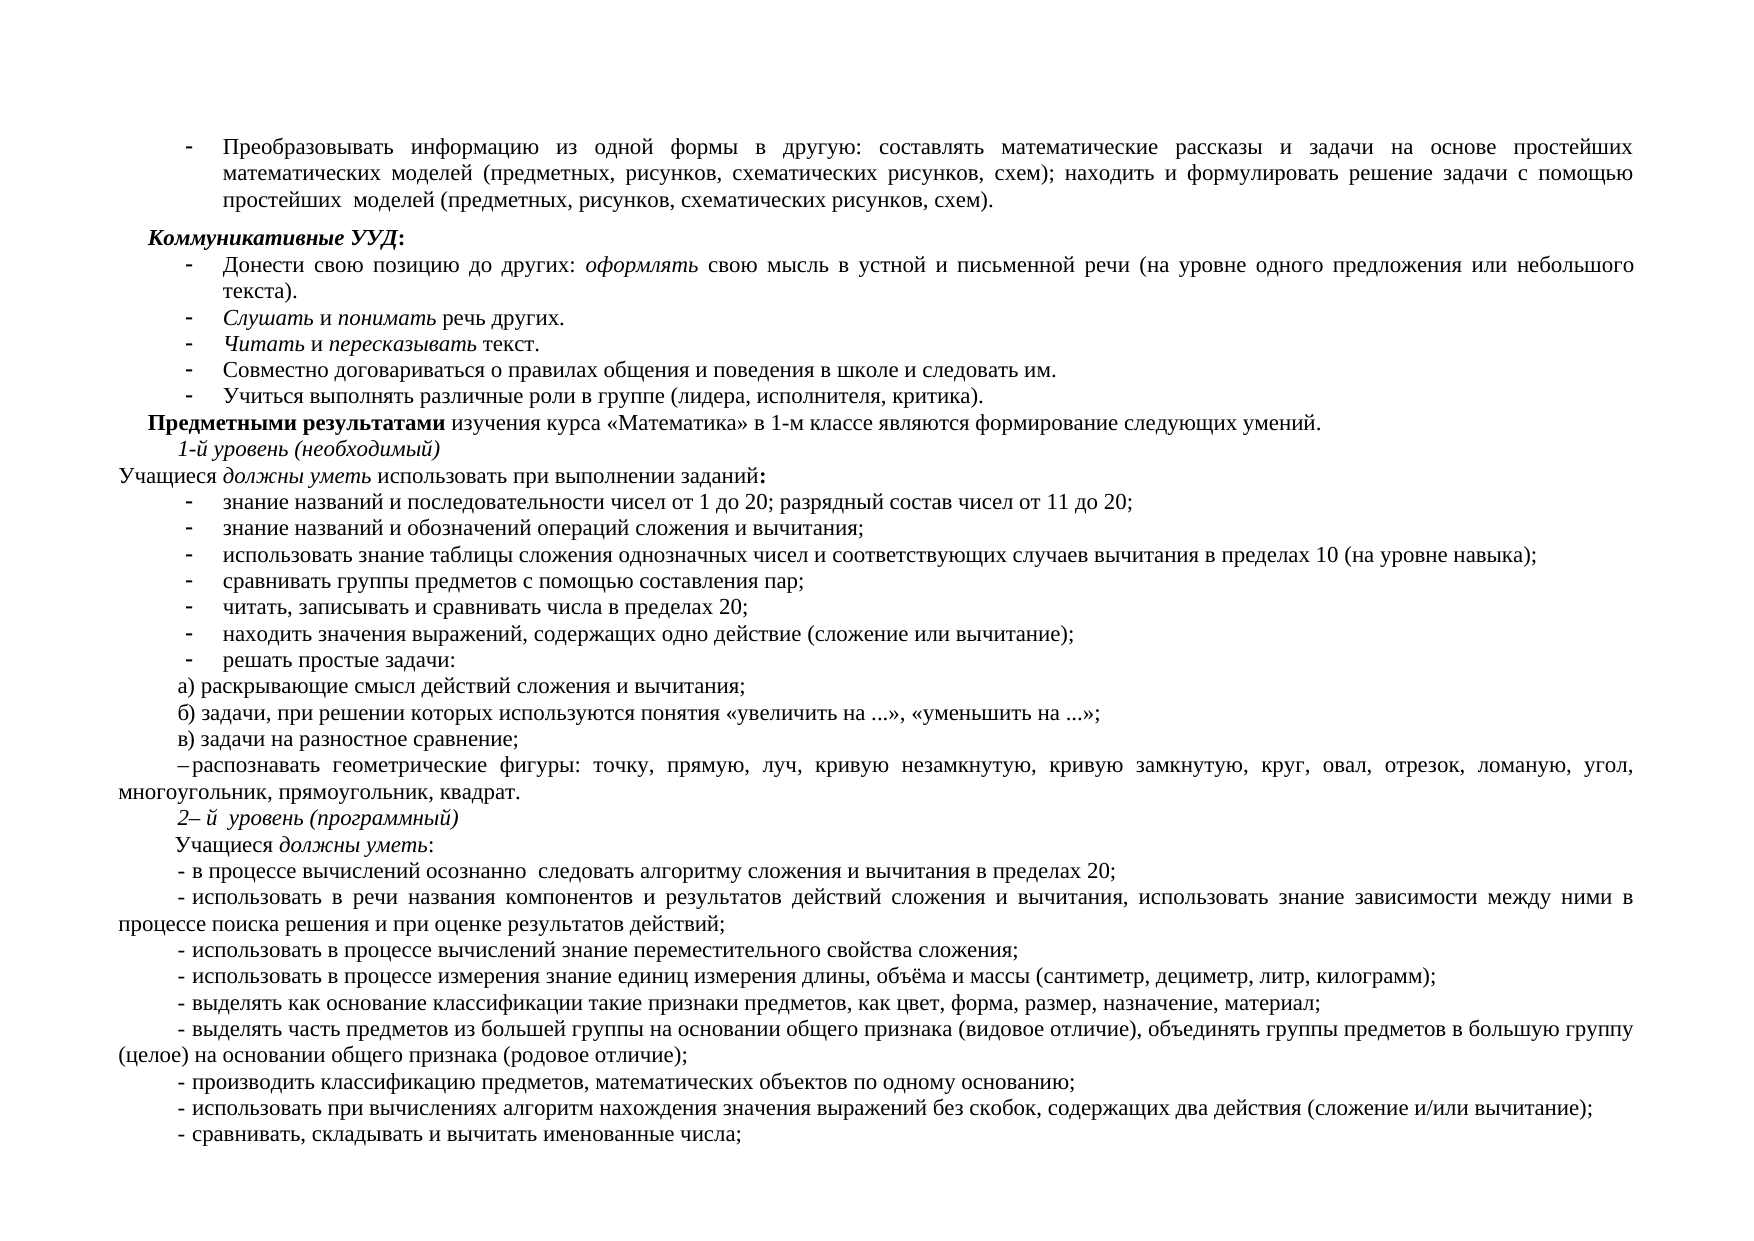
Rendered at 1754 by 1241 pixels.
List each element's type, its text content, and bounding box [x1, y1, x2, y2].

list знание названий и последовательности чисел от 1 до 20; разрядный состав чисел от 11 до 20; [185, 488, 1636, 514]
text Учащиеся должны уметь: [118, 831, 1636, 857]
list использовать в процессе вычислений знание переместительного свойства сложения; [118, 936, 1636, 962]
list находить значения выражений, содержащих одно действие (сложение или вычитание); [185, 620, 1636, 646]
list сравнивать группы предметов с помощью составления пар; [185, 567, 1636, 593]
text Коммуникативные УУД: [118, 224, 1636, 251]
list использовать при вычислениях алгоритм нахождения значения выражений без скобок, содержащих два действия (сложение и/или вычитание); [118, 1094, 1636, 1121]
list читать, записывать и сравнивать числа в пределах 20; [185, 593, 1636, 620]
text 2– й уровень (программный) [118, 804, 1636, 831]
list производить классификацию предметов, математических объектов по одному основанию; [118, 1068, 1636, 1094]
list использовать в речи названия компонентов и результатов действий сложения и вычитания, использовать знание зависимости между ними в процессе поиска решения и при оценке результатов действий; [118, 883, 1636, 936]
text а) раскрывающие смысл действий сложения и вычитания; [118, 672, 1636, 699]
list выделять часть предметов из большей группы на основании общего признака (видовое отличие), объединять группы предметов в большую группу (целое) на основании общего признака (родовое отличие); [118, 1015, 1636, 1068]
list Донести свою позицию до других: оформлять свою мысль в устной и письменной речи (на уровне одного предложения или небольшого текста). [185, 251, 1636, 303]
list использовать в процессе измерения знание единиц измерения длины, объёма и массы (сантиметр, дециметр, литр, килограмм); [118, 962, 1636, 989]
list Преобразовывать информацию из одной формы в другую: составлять математические рассказы и задачи на основе простейших математических моделей (предметных, рисунков, схематических рисунков, схем); находить и формулировать решение задачи с помощью простейших моделей (предметных, рисунков, схематических рисунков, схем). [185, 133, 1636, 212]
list в процессе вычислений осознанно следовать алгоритму сложения и вычитания в пределах 20; [118, 857, 1636, 883]
list решать простые задачи: [185, 646, 1636, 672]
text б) задачи, при решении которых используются понятия «увеличить на ...», «уменьшить на ...»; [118, 699, 1636, 725]
text Предметными результатами изучения курса «Математика» в 1-м классе являются формирование следующих умений. [118, 409, 1636, 435]
list Учиться выполнять различные роли в группе (лидера, исполнителя, критика). [185, 383, 1636, 409]
text в) задачи на разностное сравнение; [118, 725, 1636, 752]
text – распознавать геометрические фигуры: точку, прямую, луч, кривую незамкнутую, кривую замкнутую, круг, овал, отрезок, ломаную, угол, многоугольник, прямоугольник, квадрат. [118, 752, 1636, 804]
list использовать знание таблицы сложения однозначных чисел и соответствующих случаев вычитания в пределах 10 (на уровне навыка); [185, 541, 1636, 567]
list выделять как основание классификации такие признаки предметов, как цвет, форма, размер, назначение, материал; [118, 989, 1636, 1015]
text 1-й уровень (необходимый) [118, 435, 1636, 462]
list знание названий и обозначений операций сложения и вычитания; [185, 514, 1636, 541]
list Слушать и понимать речь других. [185, 303, 1636, 330]
list Читать и пересказывать текст. [185, 330, 1636, 356]
text Учащиеся должны уметь использовать при выполнении заданий: [118, 462, 1636, 488]
list Совместно договариваться о правилах общения и поведения в школе и следовать им. [185, 356, 1636, 383]
list сравнивать, складывать и вычитать именованные числа; [118, 1121, 1636, 1147]
